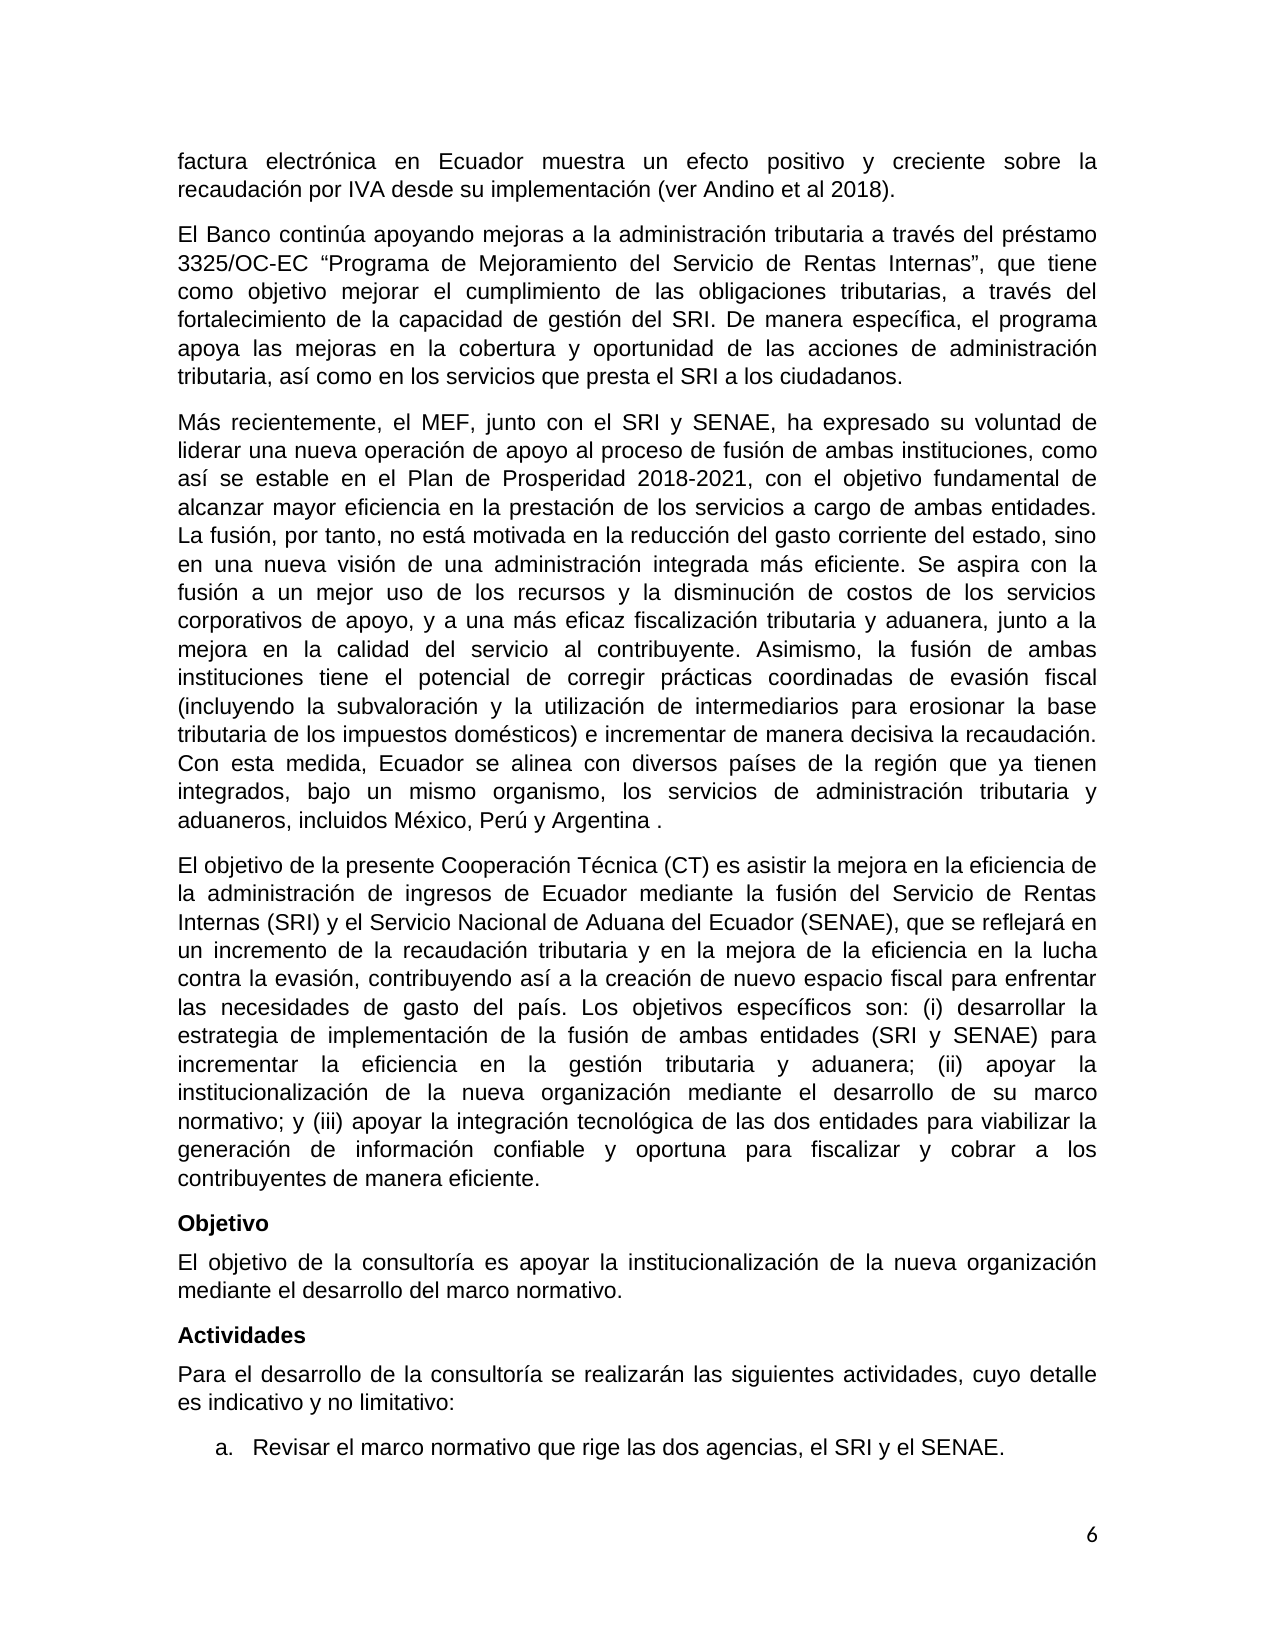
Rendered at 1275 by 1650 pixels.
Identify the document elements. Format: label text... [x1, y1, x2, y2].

text Para el desarrollo de la consultoría se realizarán las siguientes actividades, cuyo detalle es indicativo y no limitativo: [177, 1361, 1098, 1416]
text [177, 148, 1098, 202]
text El Banco continúa apoyando mejoras a la administración tributaria a través del préstamo 3325/OC-EC “Programa de Mejoramiento del Servicio de Rentas Internas”, que tiene como objetivo mejorar el cumplimiento de las obligaciones tributarias, a través del fortalecimiento de la capacidad de gestión del SRI. De manera específica, el programa apoya las mejoras en la cobertura y oportunidad de las acciones de administración tributaria, así como en los servicios que presta el SRI a los ciudadanos. [177, 221, 1098, 390]
text El objetivo de la consultoría es apoyar la institucionalización de la nueva organización mediante el desarrollo del marco normativo. [177, 1248, 1098, 1303]
list Objetivo [177, 1209, 1098, 1236]
text El objetivo de la presente Cooperación Técnica (CT) es asistir la mejora en la eficiencia de la administración de ingresos de Ecuador mediante la fusión del Servicio de Rentas Internas (SRI) y el Servicio Nacional de Aduana del Ecuador (SENAE), que se reflejará en un incremento de la recaudación tributaria y en la mejora de la eficiencia en la lucha contra la evasión, contribuyendo así a la creación de nuevo espacio fiscal para enfrentar las necesidades de gasto del país. Los objetivos específicos son: (i) desarrollar la estrategia de implementación de la fusión de ambas entidades (SRI y SENAE) para incrementar la eficiencia en la gestión tributaria y aduanera; (ii) apoyar la institucionalización de la nueva organización mediante el desarrollo de su marco normativo; y (iii) apoyar la integración tecnológica de las dos entidades para viabilizar la generación de información confiable y oportuna para fiscalizar y cobrar a los contribuyentes de manera eficiente. [177, 852, 1098, 1191]
list Actividades [177, 1322, 1098, 1348]
text Más recientemente, el MEF, junto con el SRI y SENAE, ha expresado su voluntad de liderar una nueva operación de apoyo al proceso de fusión de ambas instituciones, como así se estable en el Plan de Prosperidad 2018-2021, con el objetivo fundamental de alcanzar mayor eficiencia en la prestación de los servicios a cargo de ambas entidades. La fusión, por tanto, no está motivada en la reducción del gasto corriente del estado, sino en una nueva visión de una administración integrada más eficiente. Se aspira con la fusión a un mejor uso de los recursos y la disminución de costos de los servicios corporativos de apoyo, y a una más eficaz fiscalización tributaria y aduanera, junto a la mejora en la calidad del servicio al contribuyente. Asimismo, la fusión de ambas instituciones tiene el potencial de corregir prácticas coordinadas de evasión fiscal (incluyendo la subvaloración y la utilización de intermediarios para erosionar la base tributaria de los impuestos domésticos) e incrementar de manera decisiva la recaudación. Con esta medida, Ecuador se alinea con diversos países de la región que ya tienen integrados, bajo un mismo organismo, los servicios de administración tributaria y aduaneros, incluidos México, Perú y Argentina . [177, 408, 1098, 833]
list Revisar el marco normativo que rige las dos agencias, el SRI y el SENAE. [215, 1434, 1098, 1461]
